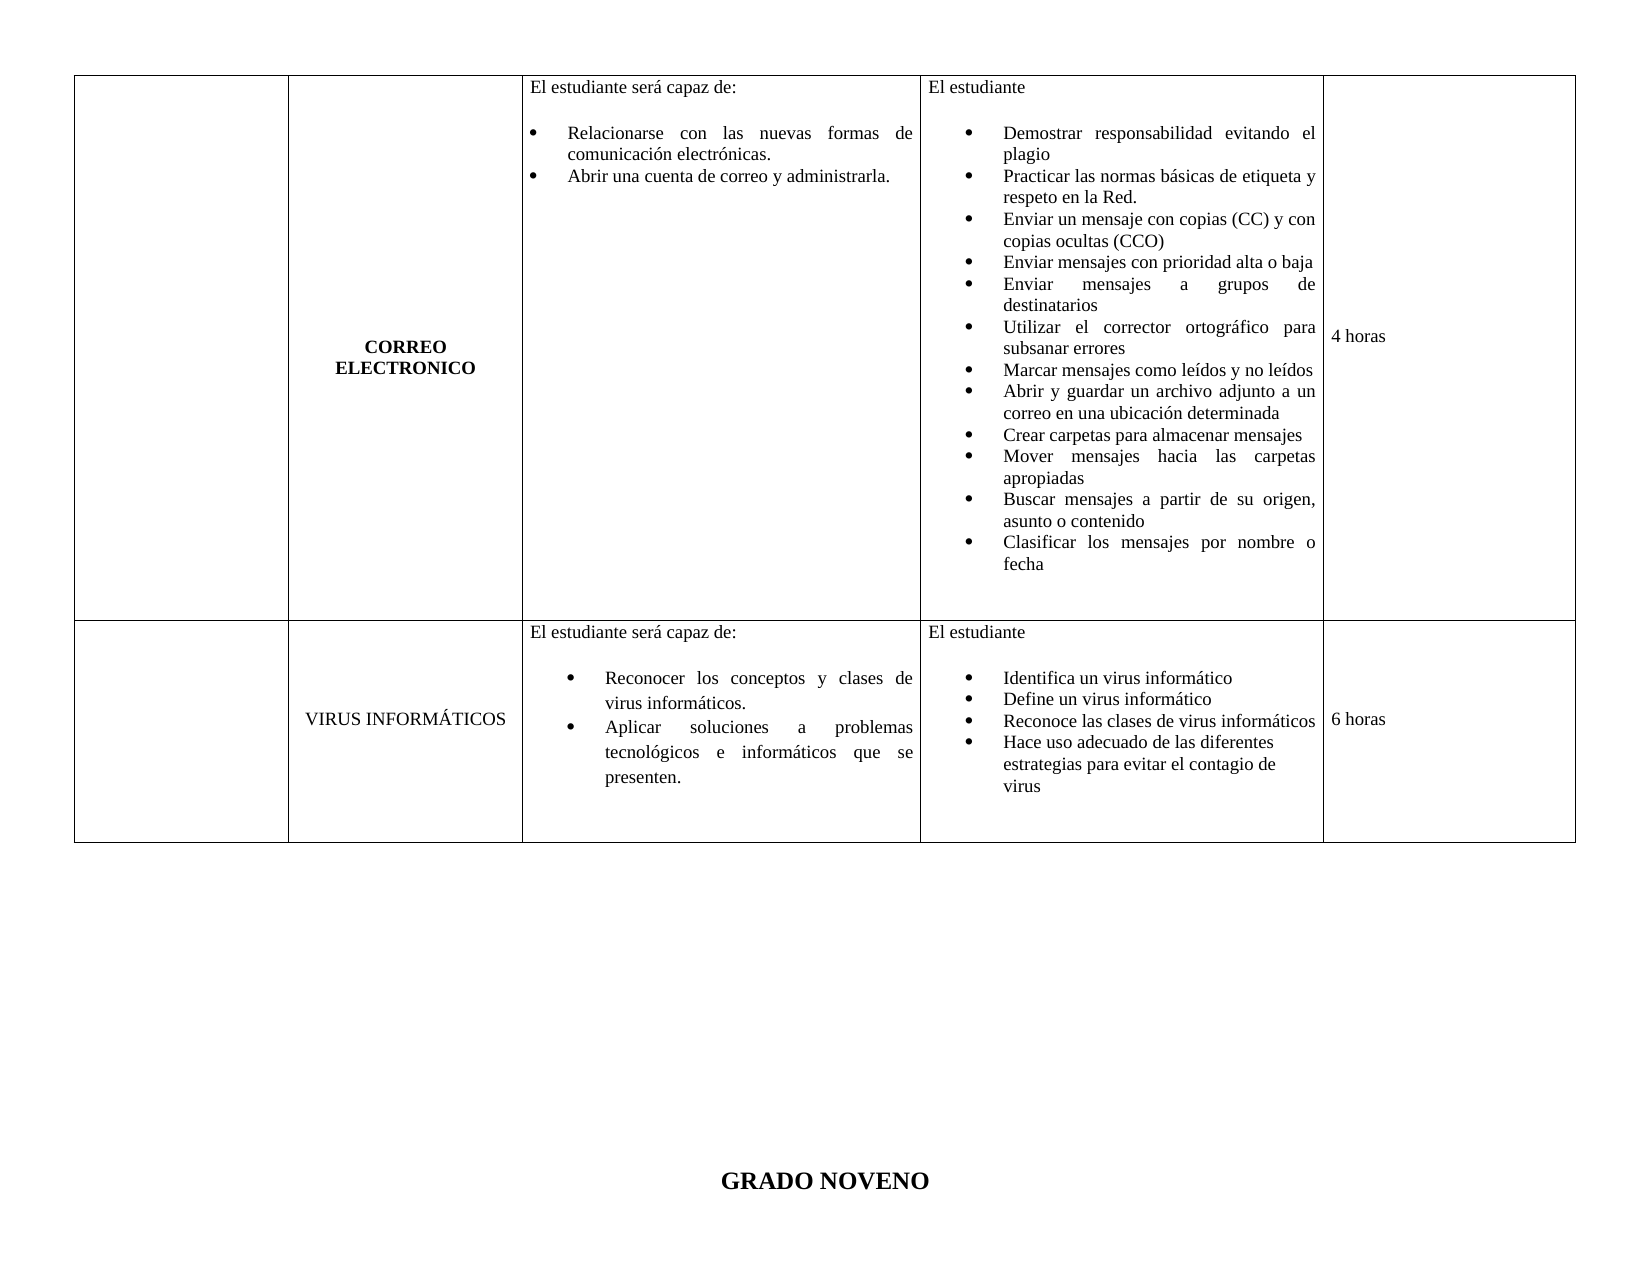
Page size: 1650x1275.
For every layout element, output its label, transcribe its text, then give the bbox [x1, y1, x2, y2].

table_cell El estudiante Identifica un virus informático Define un virus informático Reconoce las clases de virus informáticos Hace uso adecuado de las diferentes estrategias para evitar el contagio de virus [921, 621, 1323, 842]
table_cell [75, 76, 288, 620]
table_cell El estudiante será capaz de: Relacionarse con las nuevas formas de comunicación electrónicas. Abrir una cuenta de correo y administrarla. [523, 76, 920, 620]
table_cell 6 horas [1324, 621, 1575, 842]
table_cell El estudiante será capaz de: Reconocer los conceptos y clases de virus informáticos. Aplicar soluciones a problemas tecnológicos e informáticos que se presenten. [523, 621, 920, 842]
table_cell 4 horas [1324, 76, 1575, 620]
table_cell El estudiante Demostrar responsabilidad evitando el plagio Practicar las normas básicas de etiqueta y respeto en Enviar un mensaje con copias (CC) y con copias ocultas (CCO) Enviar mensajes con prioridad alta o baja Enviar mensajes a grupos de destinatarios Utilizar el corrector ortográfico para subsanar errores Marcar mensajes como leídos y no leídos Abrir y guardar un archivo adjunto a un correo en una ubicación determinada Crear carpetas para almacenar mensajes Mover mensajes hacia las carpetas apropiadas Buscar mensajes a partir de su origen, asunto o contenido Clasificar los mensajes por nombre o fecha [921, 76, 1323, 620]
text GRADO NOVENO [75, 1166, 1575, 1195]
table_cell [75, 621, 288, 842]
table_cell VIRUS INFORMÁTICOS [289, 621, 522, 842]
table_cell CORREO ELECTRONICO [289, 76, 522, 620]
